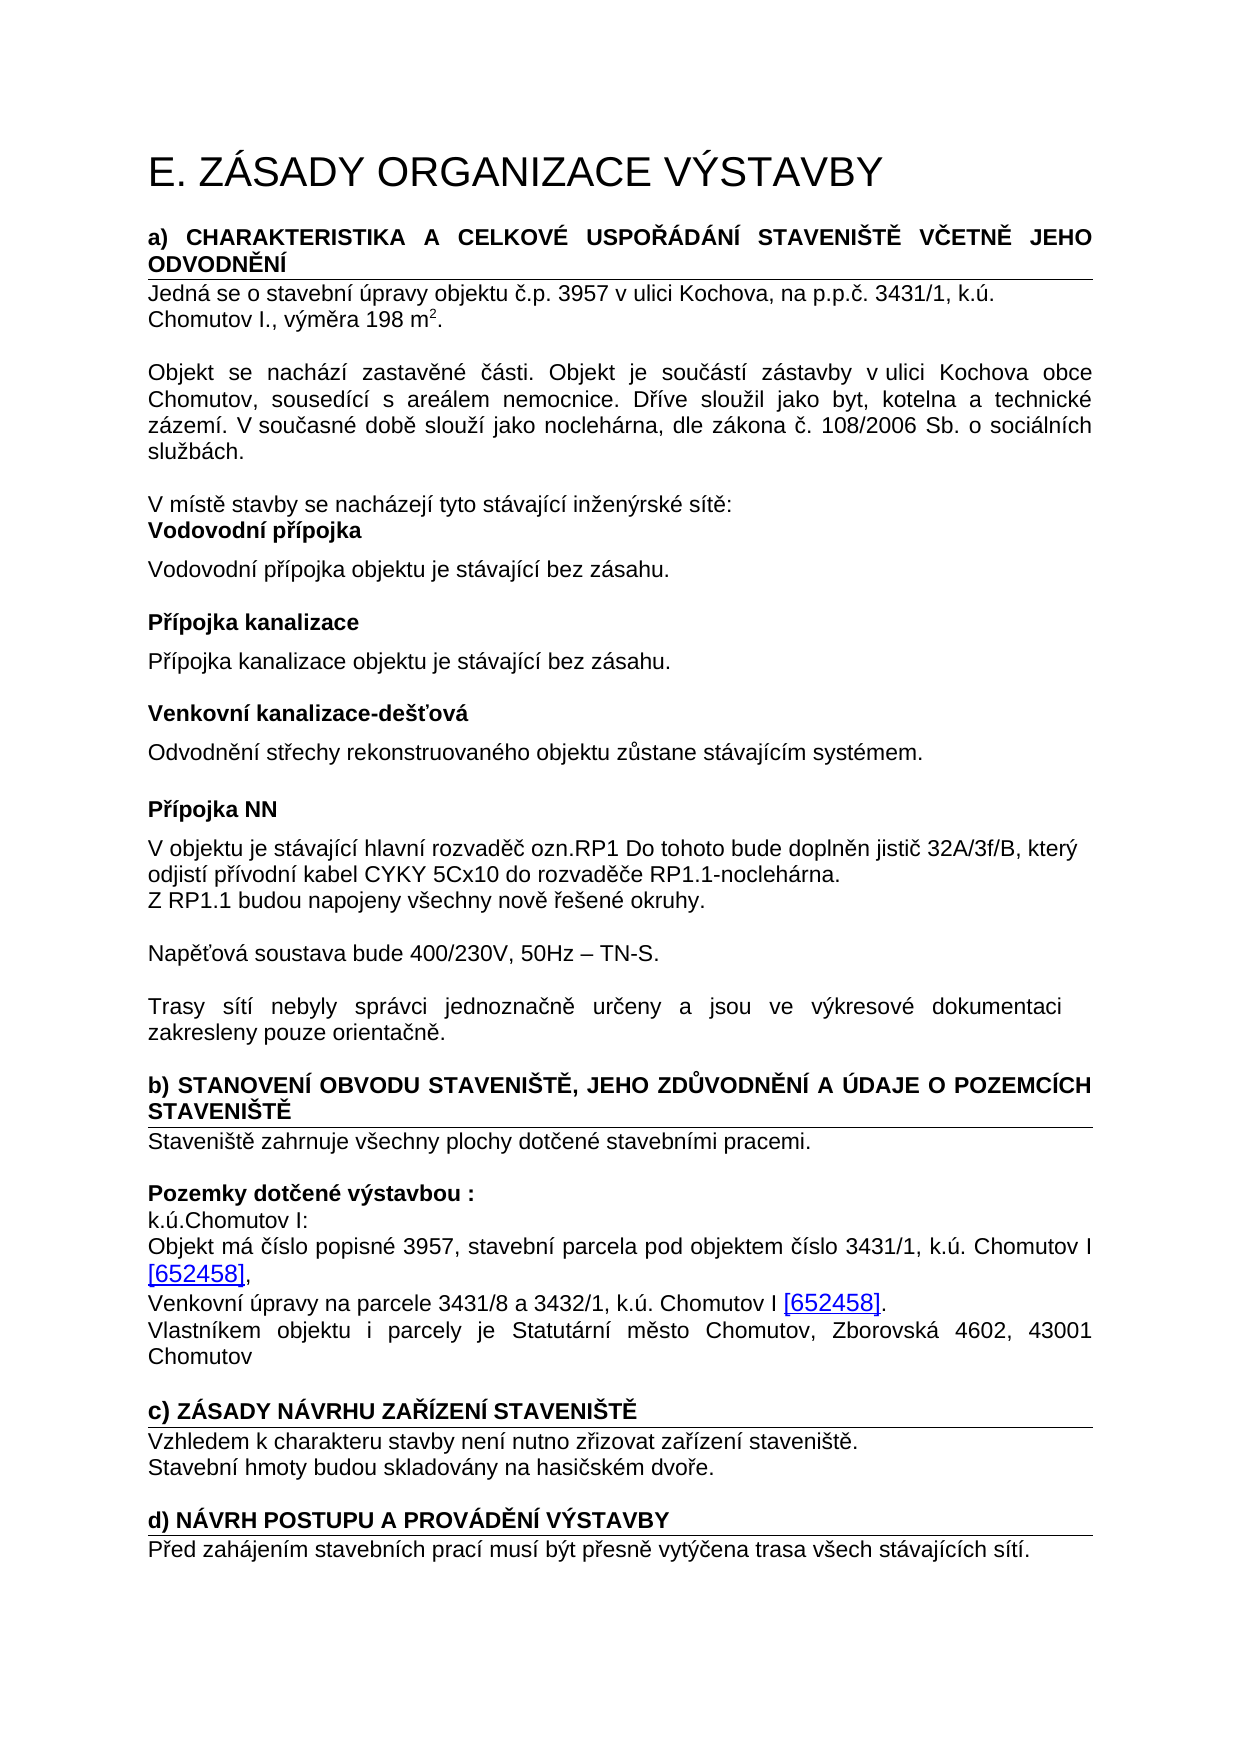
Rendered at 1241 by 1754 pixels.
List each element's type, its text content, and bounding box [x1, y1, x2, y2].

text Staveniště zahrnuje všechny plochy dotčené stavebními pracemi. [148, 1128, 1093, 1154]
title Přípojka kanalizace [148, 609, 1093, 635]
text V místě stavby se nacházejí tyto stávající inženýrské sítě: [148, 491, 1093, 517]
text Vlastníkem objektu i parcely je Statutární město Chomutov, Zborovská 4602, 43001 Chomutov [148, 1317, 1093, 1370]
text b) STANOVENÍ OBVODU STAVENIŠTĚ, JEHO ZDŮVODNĚNÍ A ÚDAJE O POZEMCÍCH STAVENIŠTĚ [148, 1072, 1093, 1127]
list Přípojka NN [148, 796, 1093, 822]
text d) NÁVRH POSTUPU A PROVÁDĚNÍ VÝSTAVBY [148, 1507, 1093, 1535]
text c) ZÁSADY NÁVRHU ZAŘÍZENÍ STAVENIŠTĚ [148, 1396, 1093, 1427]
text Vodovodní přípojka objektu je stávající bez zásahu. [148, 556, 1093, 582]
text Trasy sítí nebyly správci jednoznačně určeny a jsou ve výkresové dokumentaci zakresleny pouze orientačně. [148, 993, 1063, 1046]
subtitle E. ZÁSADY ORGANIZACE VÝSTAVBY [148, 148, 1093, 196]
text Objekt má číslo popisné 3957, stavební parcela pod objektem číslo 3431/1, k.ú. Chomutov I [652458], [148, 1233, 1093, 1288]
text Vzhledem k charakteru stavby není nutno zřizovat zařízení staveniště. [148, 1428, 1093, 1454]
text Jedná se o stavební úpravy objektu č.p. 3957 v ulici Kochova, na p.p.č. 3431/1, k.ú. Chomutov I., výměra 198 m2. [148, 280, 1093, 333]
text Venkovní kanalizace-dešťová [148, 700, 1093, 727]
text Přípojka kanalizace objektu je stávající bez zásahu. [148, 648, 1093, 674]
text a) CHARAKTERISTIKA A CELKOVÉ USPOŘÁDÁNÍ STAVENIŠTĚ VČETNĚ JEHO ODVODNĚNÍ [148, 224, 1093, 279]
list Z RP1.1 budou napojeny všechny nově řešené okruhy. [148, 887, 1093, 914]
text Vodovodní přípojka [148, 517, 1093, 544]
text Pozemky dotčené výstavbou : [148, 1180, 1093, 1207]
text Stavební hmoty budou skladovány na hasičském dvoře. [148, 1454, 1093, 1481]
list V objektu je stávající hlavní rozvaděč ozn.RP1 Do tohoto bude doplněn jistič 32A/3f/B, který odjistí přívodní kabel CYKY 5Cx10 do rozvaděče RP1.1-noclehárna. [148, 835, 1093, 887]
text Před zahájením stavebních prací musí být přesně vytýčena trasa všech stávajících sítí. [148, 1536, 1093, 1563]
text Venkovní úpravy na parcele 3431/8 a 3432/1, k.ú. Chomutov I [652458]. [148, 1288, 1093, 1317]
text k.ú.Chomutov I: [148, 1207, 1093, 1233]
list Napěťová soustava bude 400/230V, 50Hz – TN-S. [148, 940, 1093, 966]
text Objekt se nachází zastavěné části. Objekt je součástí zástavby v ulici Kochova obce Chomutov, sousedící s areálem nemocnice. Dříve sloužil jako byt, kotelna a technické zázemí. V současné době slouží jako noclehárna, dle zákona č. 108/2006 Sb. o sociálních službách. [148, 359, 1093, 464]
text Odvodnění střechy rekonstruovaného objektu zůstane stávajícím systémem. [148, 739, 1093, 766]
